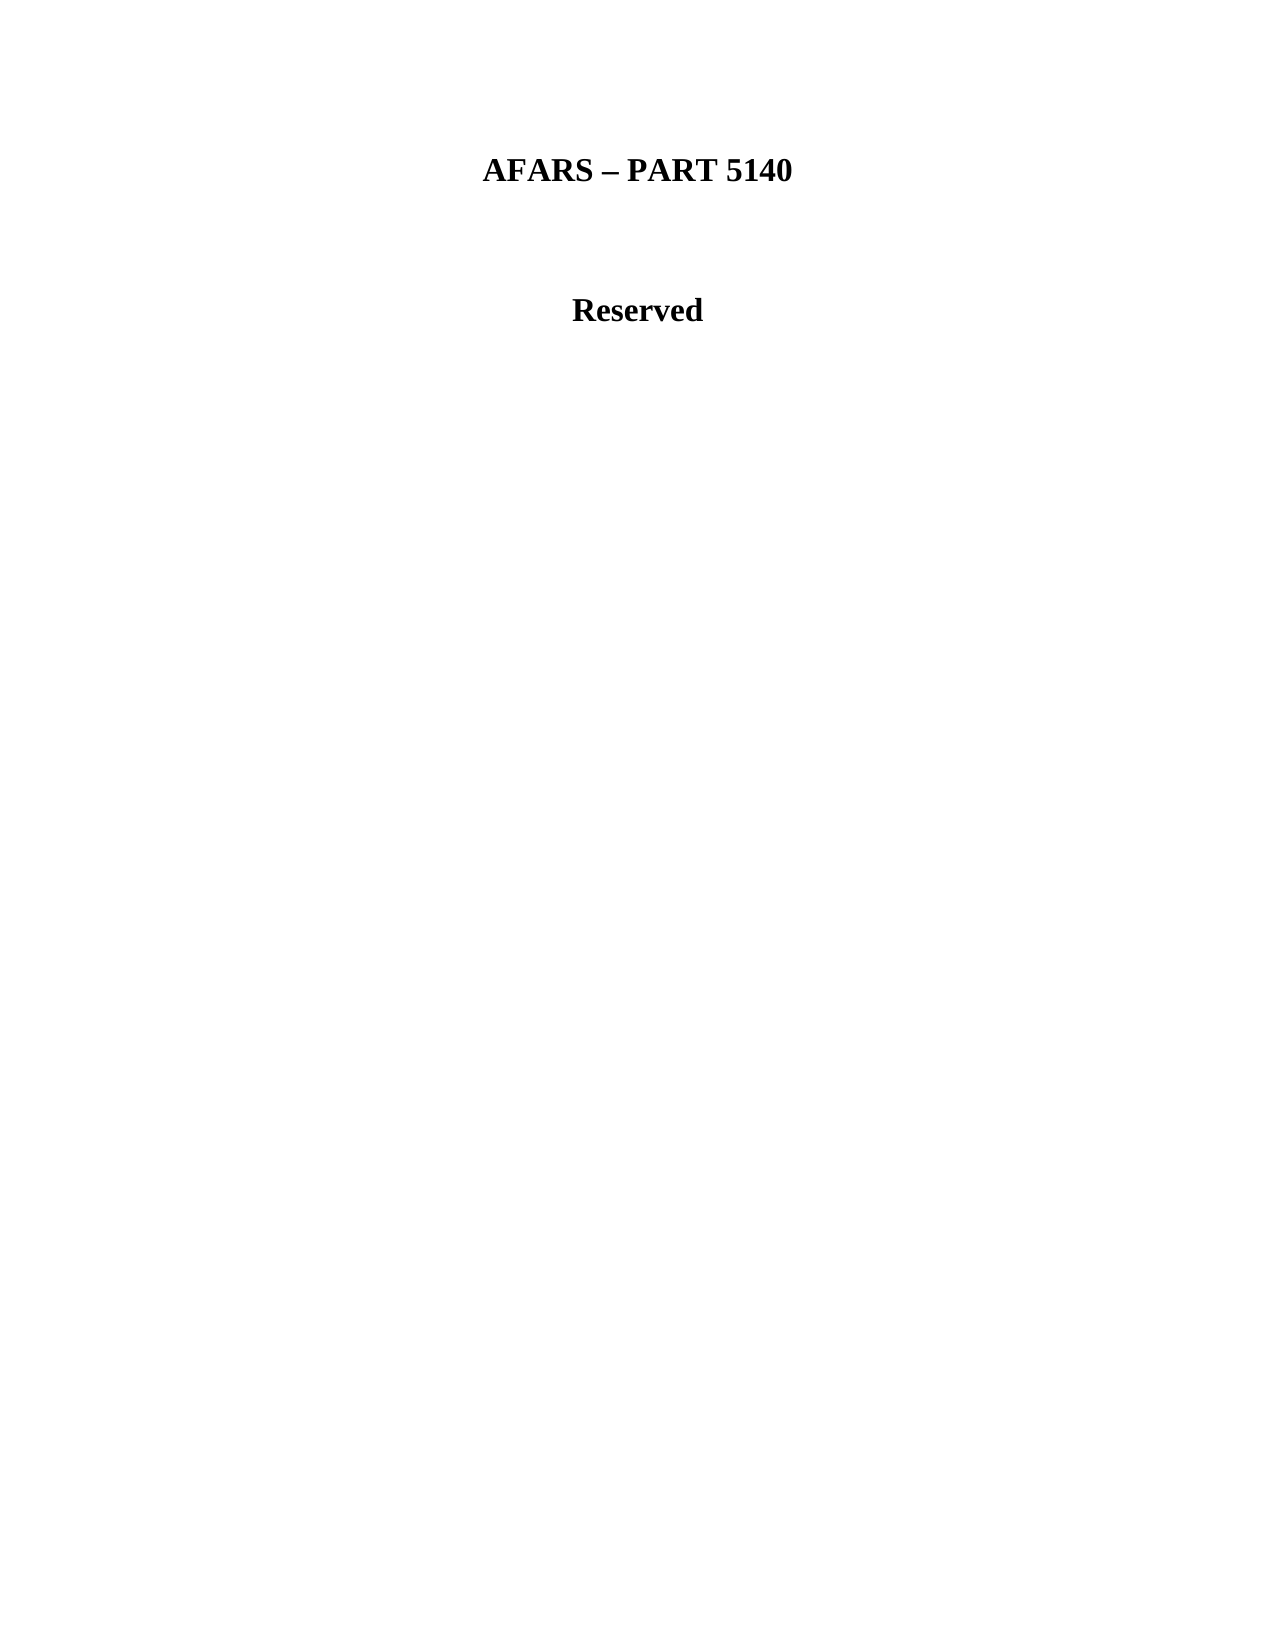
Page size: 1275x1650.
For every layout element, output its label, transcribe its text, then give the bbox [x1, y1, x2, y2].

subtitle AFARS – PART 5140 [150, 150, 1125, 246]
text Reserved [150, 290, 1125, 328]
